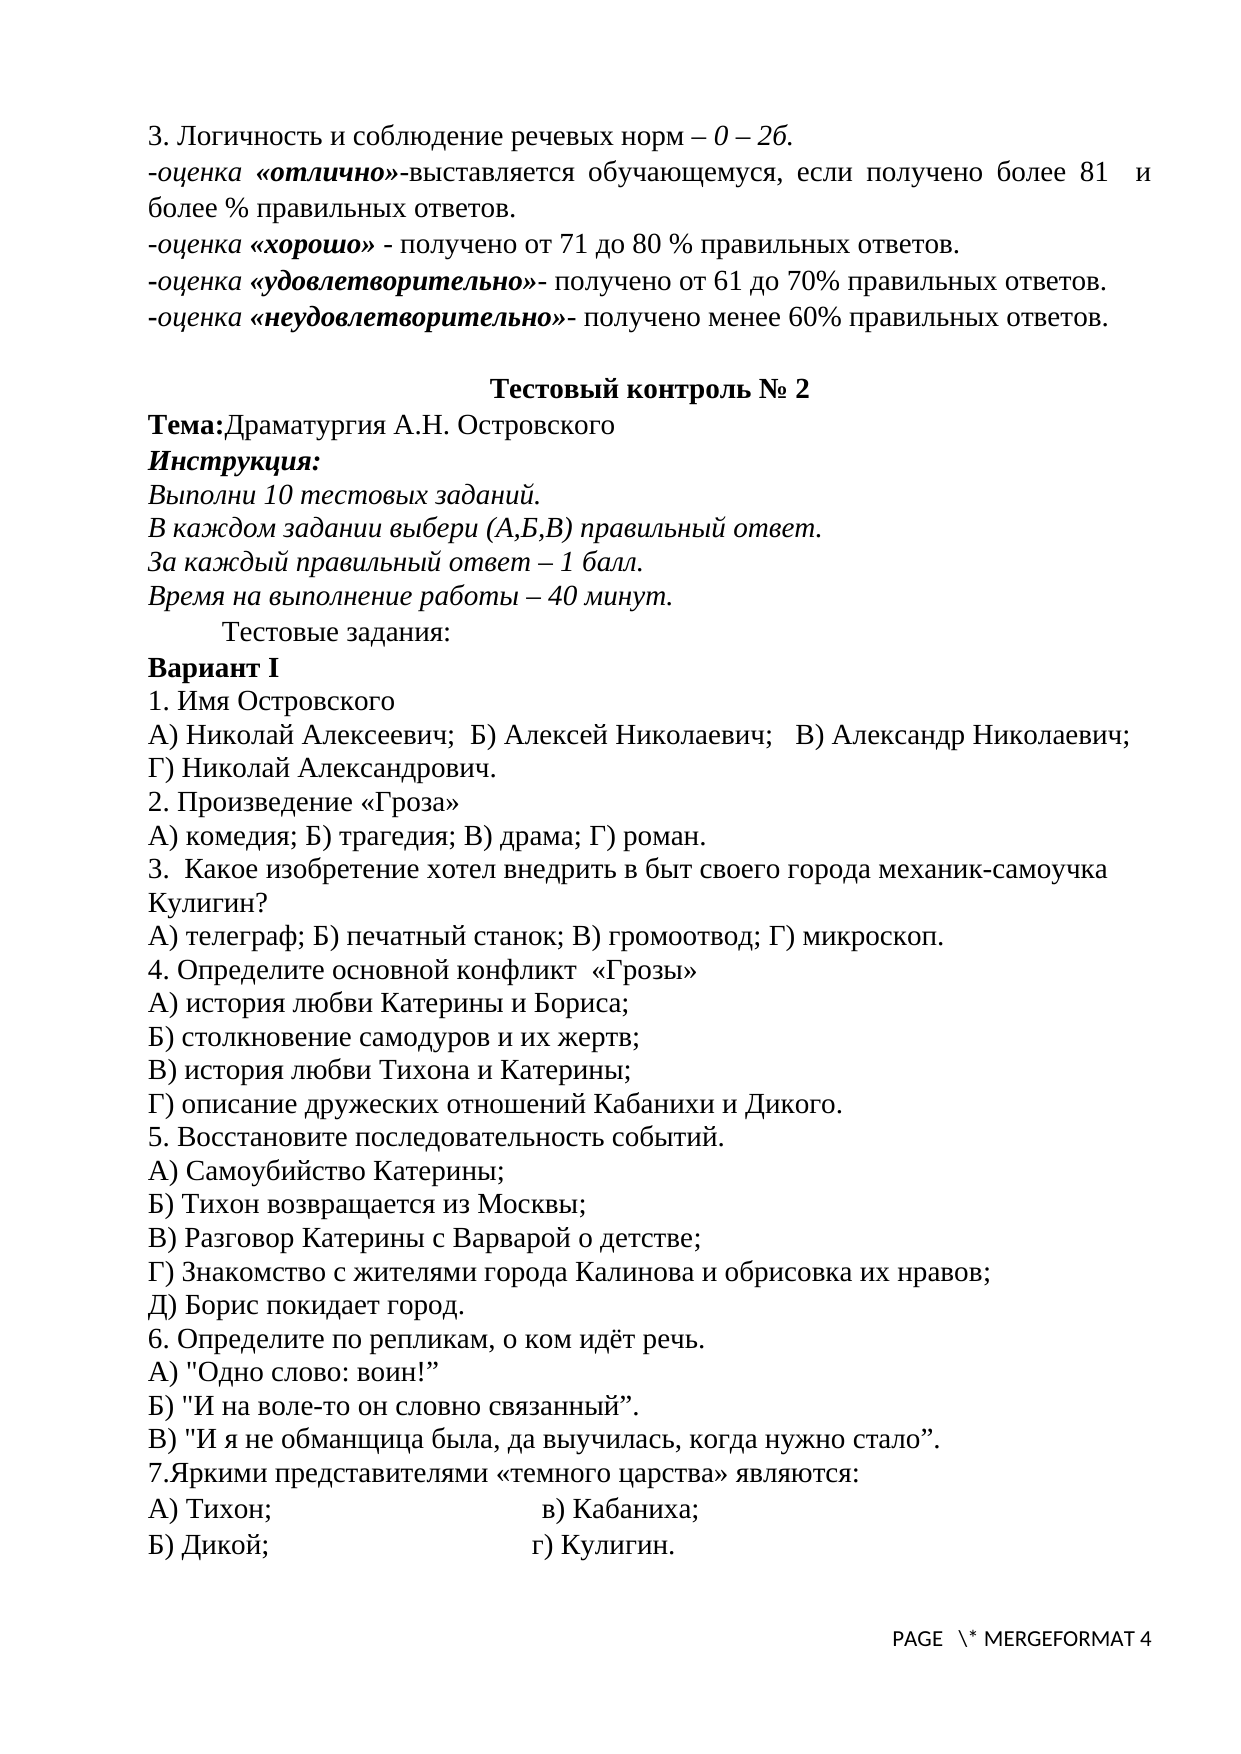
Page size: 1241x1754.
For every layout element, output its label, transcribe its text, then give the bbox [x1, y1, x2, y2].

text Г) описание дружеских отношений Кабанихи и Дикого. [148, 1086, 1152, 1119]
text Б) Тихон возвращается из Москвы; [148, 1187, 1152, 1220]
text Г) Знакомство с жителями города Калинова и обрисовка их нравов; [148, 1254, 1152, 1287]
text Вариант I [148, 650, 1152, 683]
text Тестовые задания: [148, 614, 1152, 647]
text -оценка «неудовлетворительно»- получено менее 60% правильных ответов. [148, 299, 1152, 332]
text -оценка «отлично»-выставляется обучающемуся, если получено более 81 и более % правильных ответов. [148, 154, 1152, 224]
text -оценка «удовлетворительно»- получено от 61 до 70% правильных ответов. [148, 263, 1152, 296]
text А) телеграф; Б) печатный станок; В) громоотвод; Г) микроскоп. [148, 918, 1152, 952]
text Тема:Драматургия А.Н. Островского [148, 407, 1152, 441]
text Д) Борис покидает город. [148, 1287, 1152, 1321]
text В) Разговор Катерины с Варварой о детстве; [148, 1220, 1152, 1254]
text А) "Одно слово: воин!” [148, 1354, 1152, 1388]
text Тестовый контроль № 2 [148, 371, 1152, 405]
text Б) "И на воле-то он словно связанный”. [148, 1388, 1152, 1421]
text В) "И я не обманщица была, да выучилась, когда нужно стало”. [148, 1421, 1152, 1455]
text 1. Имя Островского [148, 683, 1152, 717]
text 2. Произведение «Гроза» [148, 784, 1152, 818]
text За каждый правильный ответ – 1 балл. [148, 544, 1152, 578]
text А) Николай Алексеевич; Б) Алексей Николаевич; В) Александр Николаевич; Г) Николай Александрович. [148, 717, 1152, 784]
text А) Самоубийство Катерины; [148, 1153, 1152, 1187]
text 3. Логичность и соблюдение речевых норм – 0 – 2б. [148, 118, 1152, 152]
text 6. Определите по репликам, о ком идёт речь. [148, 1321, 1152, 1354]
text 3. Какое изобретение хотел внедрить в быт своего города механик-самоучка Кулигин? [148, 851, 1152, 918]
text 5. Восстановите последовательность событий. [148, 1119, 1152, 1153]
text -оценка «хорошо» - получено от 71 до 80 % правильных ответов. [148, 227, 1152, 260]
text В) история любви Тихона и Катерины; [148, 1052, 1152, 1086]
text Выполни 10 тестовых заданий. [148, 477, 1152, 511]
text А) Тихон; в) Кабаниха; [148, 1491, 1152, 1524]
text Инструкция: [148, 443, 1152, 477]
text А) комедия; Б) трагедия; В) драма; Г) роман. [148, 818, 1152, 851]
text 4. Определите основной конфликт «Грозы» [148, 952, 1152, 985]
text В каждом задании выбери (А,Б,В) правильный ответ. [148, 511, 1152, 544]
text Время на выполнение работы – 40 минут. [148, 578, 1152, 611]
text Б) Дикой; г) Кулигин. [148, 1527, 1152, 1561]
text Б) столкновение самодуров и их жертв; [148, 1019, 1152, 1052]
text 7.Яркими представителями «темного царства» являются: [148, 1455, 1152, 1488]
text А) история любви Катерины и Бориса; [148, 985, 1152, 1019]
